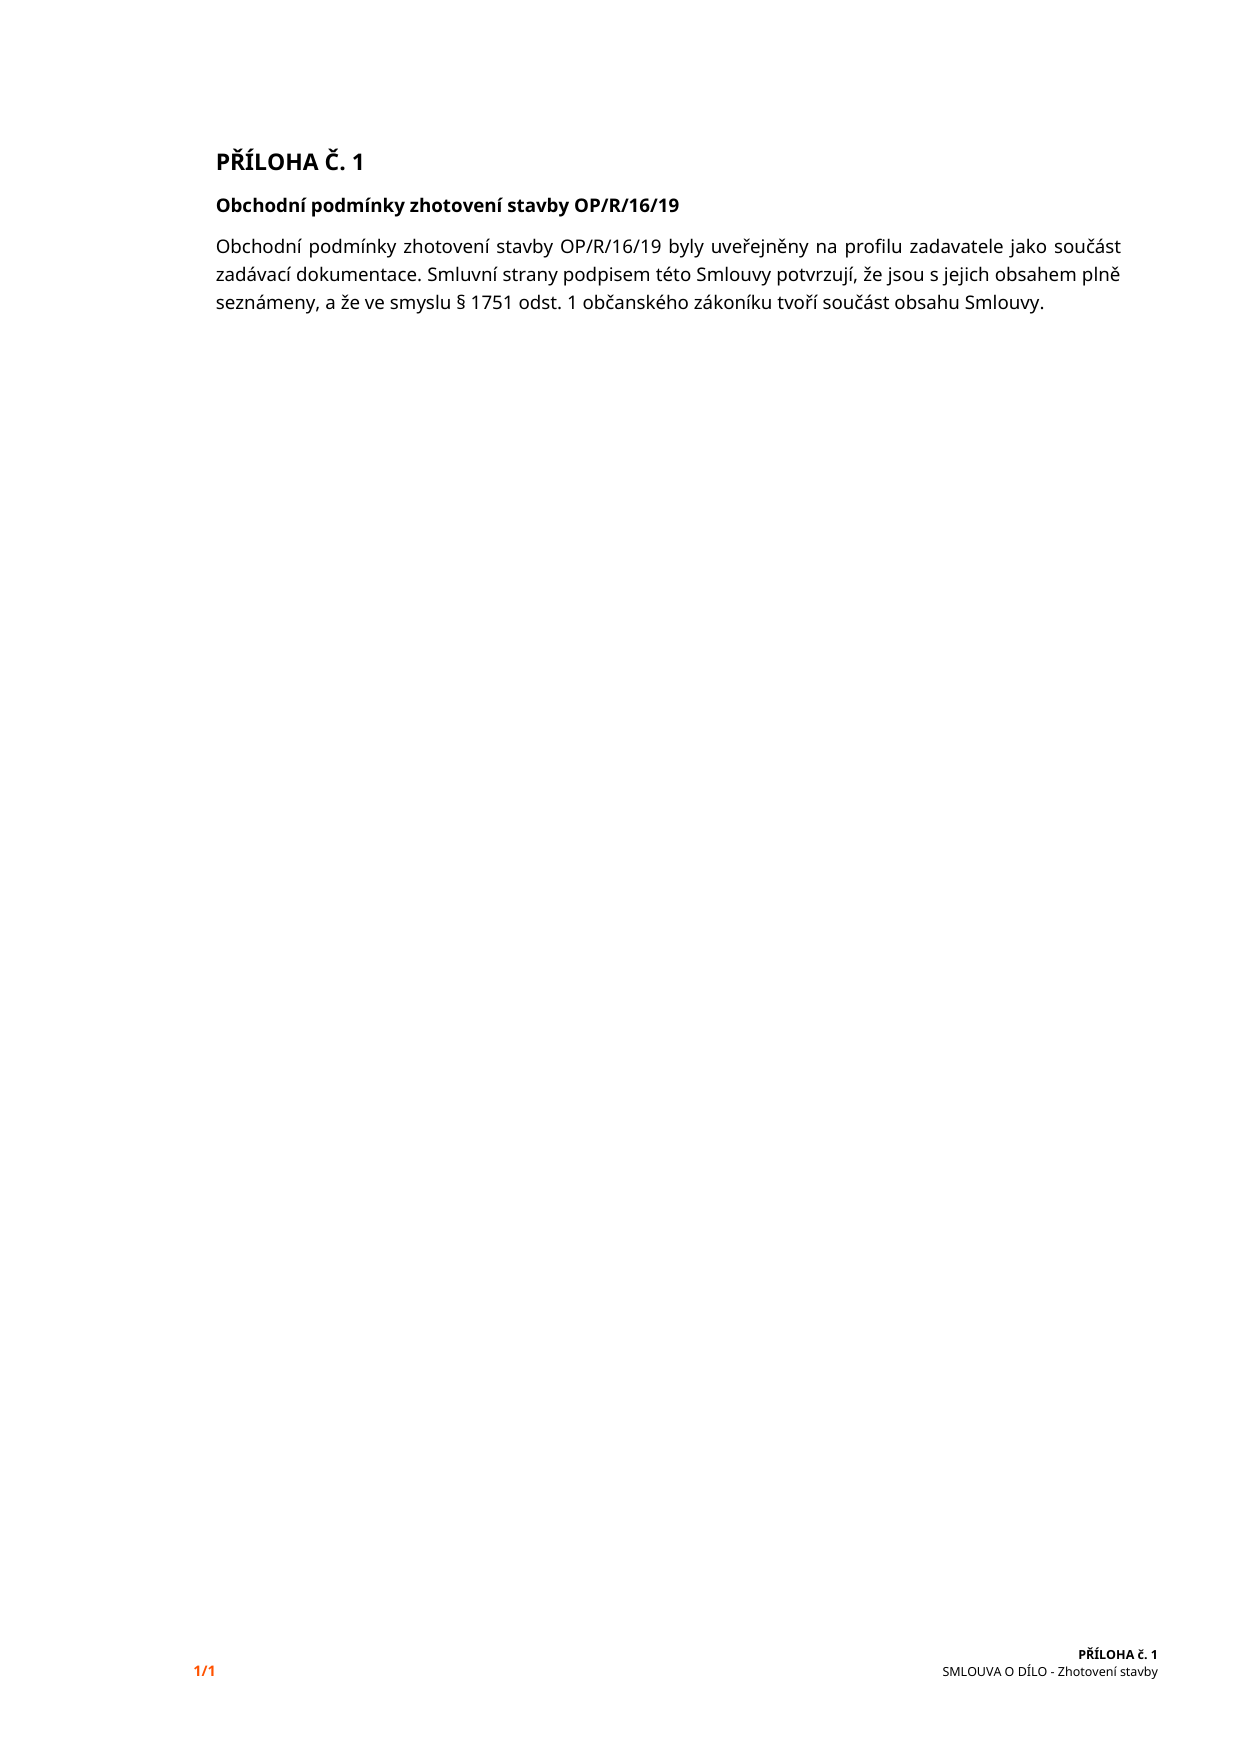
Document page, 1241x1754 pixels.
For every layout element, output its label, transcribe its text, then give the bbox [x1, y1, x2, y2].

text Obchodní podmínky zhotovení stavby OP/R/16/19 byly uveřejněny na profilu zadavatele jako součást zadávací dokumentace. Smluvní strany podpisem této Smlouvy potvrzují, že jsou s jejich obsahem plně seznámeny, a že ve smyslu § 1751 odst. 1 občanského zákoníku tvoří součást obsahu Smlouvy. [216, 233, 1122, 314]
text Příloha č. 1 [216, 146, 1122, 177]
text Obchodní podmínky zhotovení stavby OP/R/16/19 [216, 192, 1122, 218]
